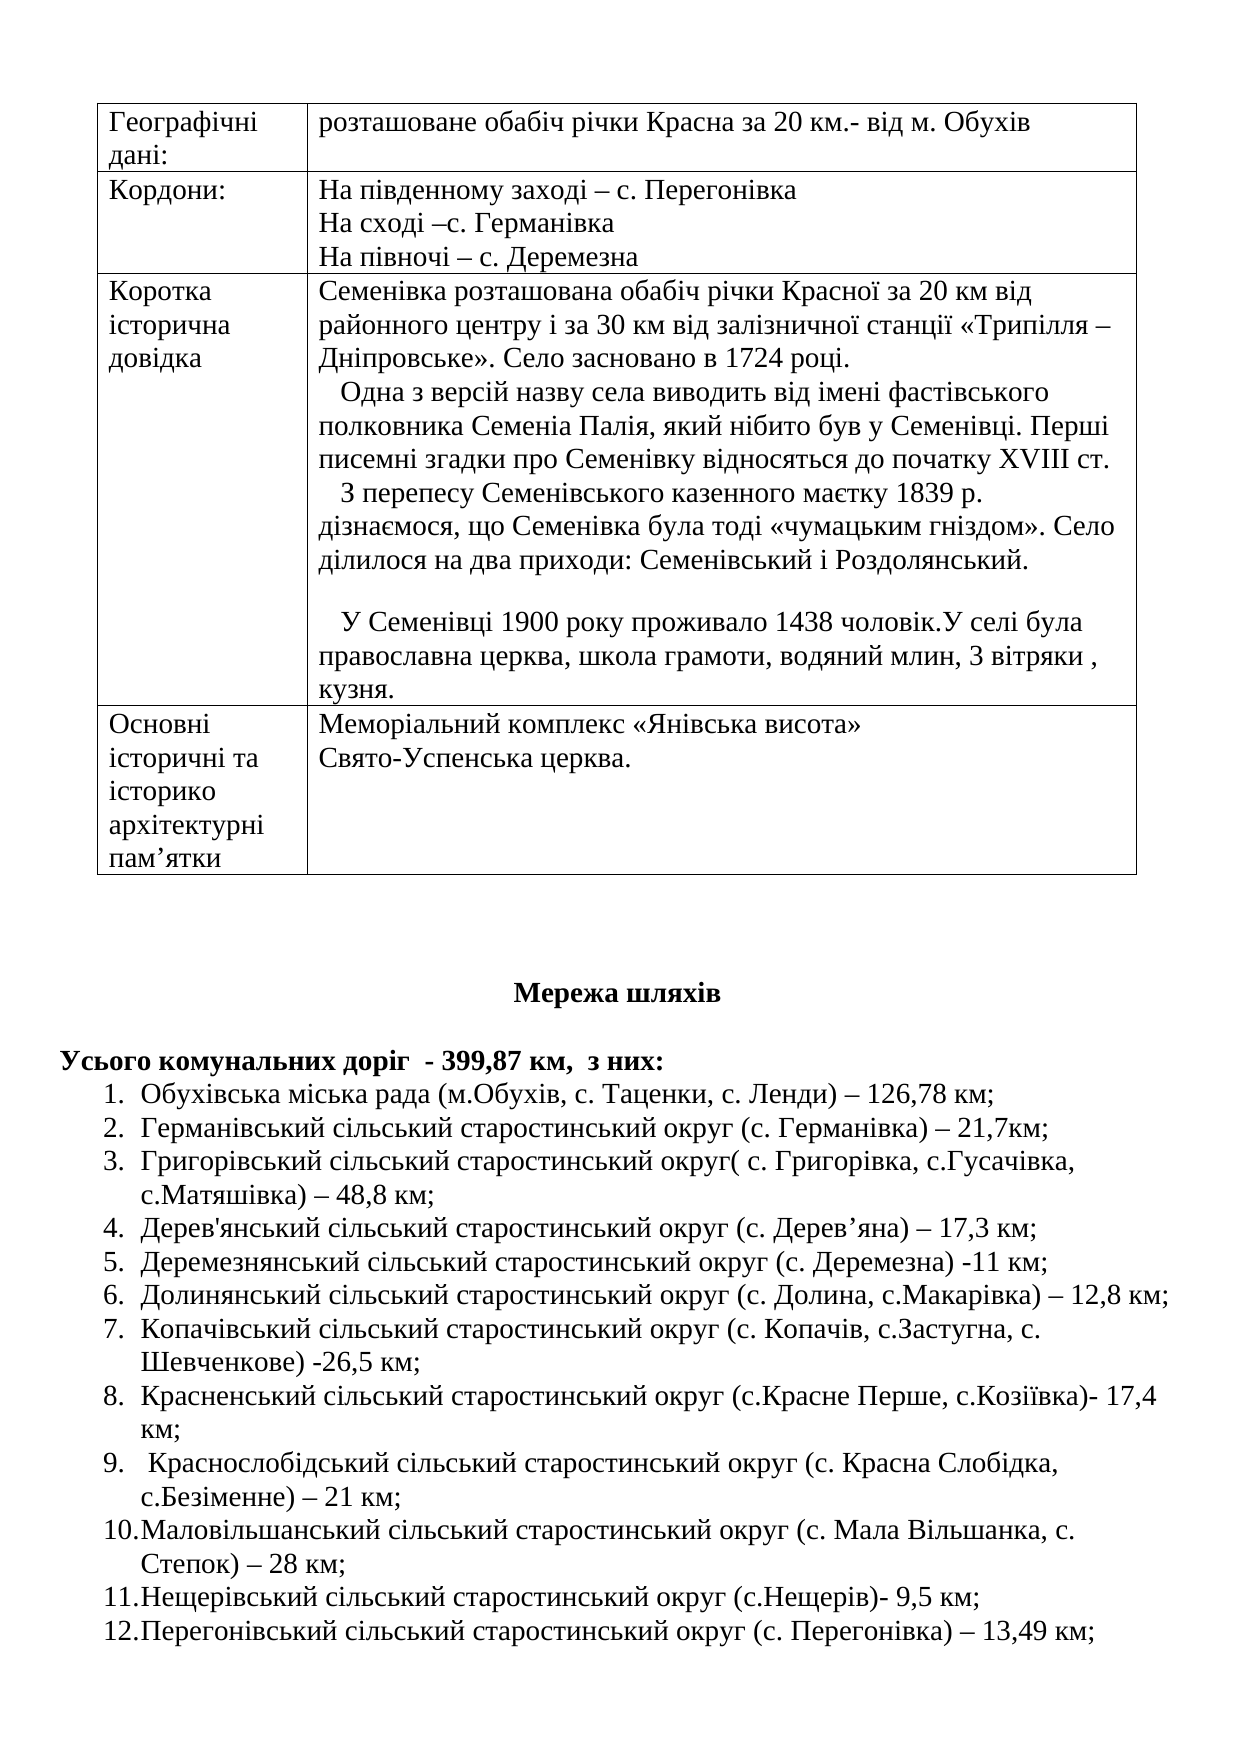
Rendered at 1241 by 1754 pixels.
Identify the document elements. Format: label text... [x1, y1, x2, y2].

table_cell Кордони: [98, 172, 307, 272]
text Усього комунальних доріг - 399,87 км, з них: [59, 1043, 1175, 1076]
list Долинянський сільський старостинський округ (с. Долина, с.Макарівка) – 12,8 км; [103, 1277, 1175, 1311]
list Дерев'янський сільський старостинський округ (с. Дерев’яна) – 17,3 км; [103, 1210, 1175, 1244]
table_cell розташоване обабіч річки Красна за 20 км.- від м. Обухів [308, 104, 1136, 171]
list Перегонівський сільський старостинський округ (с. Перегонівка) – 13,49 км; [103, 1613, 1175, 1646]
table_cell Основні історичні та історико архітектурні пам’ятки [98, 706, 307, 874]
text Мережа шляхів [59, 976, 1175, 1009]
table_cell Географічні дані: [98, 104, 307, 171]
list Германівський сільський старостинський округ (с. Германівка) – 21,7км; [103, 1110, 1175, 1143]
list Красненський сільський старостинський округ (с.Красне Перше, с.Козіївка)- 17,4 км; [103, 1378, 1175, 1445]
list Григорівський сільський старостинський округ( с. Григорівка, с.Гусачівка, с.Матяшівка) – 48,8 км; [103, 1143, 1175, 1210]
list Нещерівський сільський старостинський округ (с.Нещерів)- 9,5 км; [103, 1579, 1175, 1613]
table_cell Коротка історична довідка [98, 274, 307, 705]
list Краснослобідський сільський старостинський округ (с. Красна Слобідка, с.Безіменне) – 21 км; [103, 1445, 1175, 1512]
table_cell Семенівка розташована обабіч річки Красної за 20 км від районного центру і за 30 км від залізничної станції «Трипілля – Дніпровське». Село засновано в 1724 році. Одна з версій назву села виводить від імені фастівського полковника Семеніа Палія, який нібито був у Семенівці. Перші писемні згадки про Семенівку відносяться до початку XVIII ст. З перепесу Семенівського казенного маєтку 1839 р. дізнаємося, що Семенівка була тоді «чумацьким гніздом». Село ділилося на два приходи: Семенівський і Роздолянський. У Семенівці 1900 року проживало 1438 чоловік.У селі була православна церква, школа грамоти, водяний млин, 3 вітряки , кузня. [308, 274, 1136, 705]
list Маловільшанський сільський старостинський округ (с. Мала Вільшанка, с. Степок) – 28 км; [103, 1512, 1175, 1579]
table_cell На південному заході – с. Перегонівка На сході –с. Германівка На півночі – с. Деремезна [308, 172, 1136, 272]
list Обухівська міська рада (м.Обухів, с. Таценки, с. Ленди) – 126,78 км; [103, 1076, 1175, 1110]
list Копачівський сільський старостинський округ (с. Копачів, с.Застугна, с. Шевченкове) -26,5 км; [103, 1311, 1175, 1378]
table_cell Меморіальний комплекс «Янівська висота» Свято-Успенська церква. [308, 706, 1136, 874]
list Деремезнянський сільський старостинський округ (с. Деремезна) -11 км; [103, 1244, 1175, 1277]
